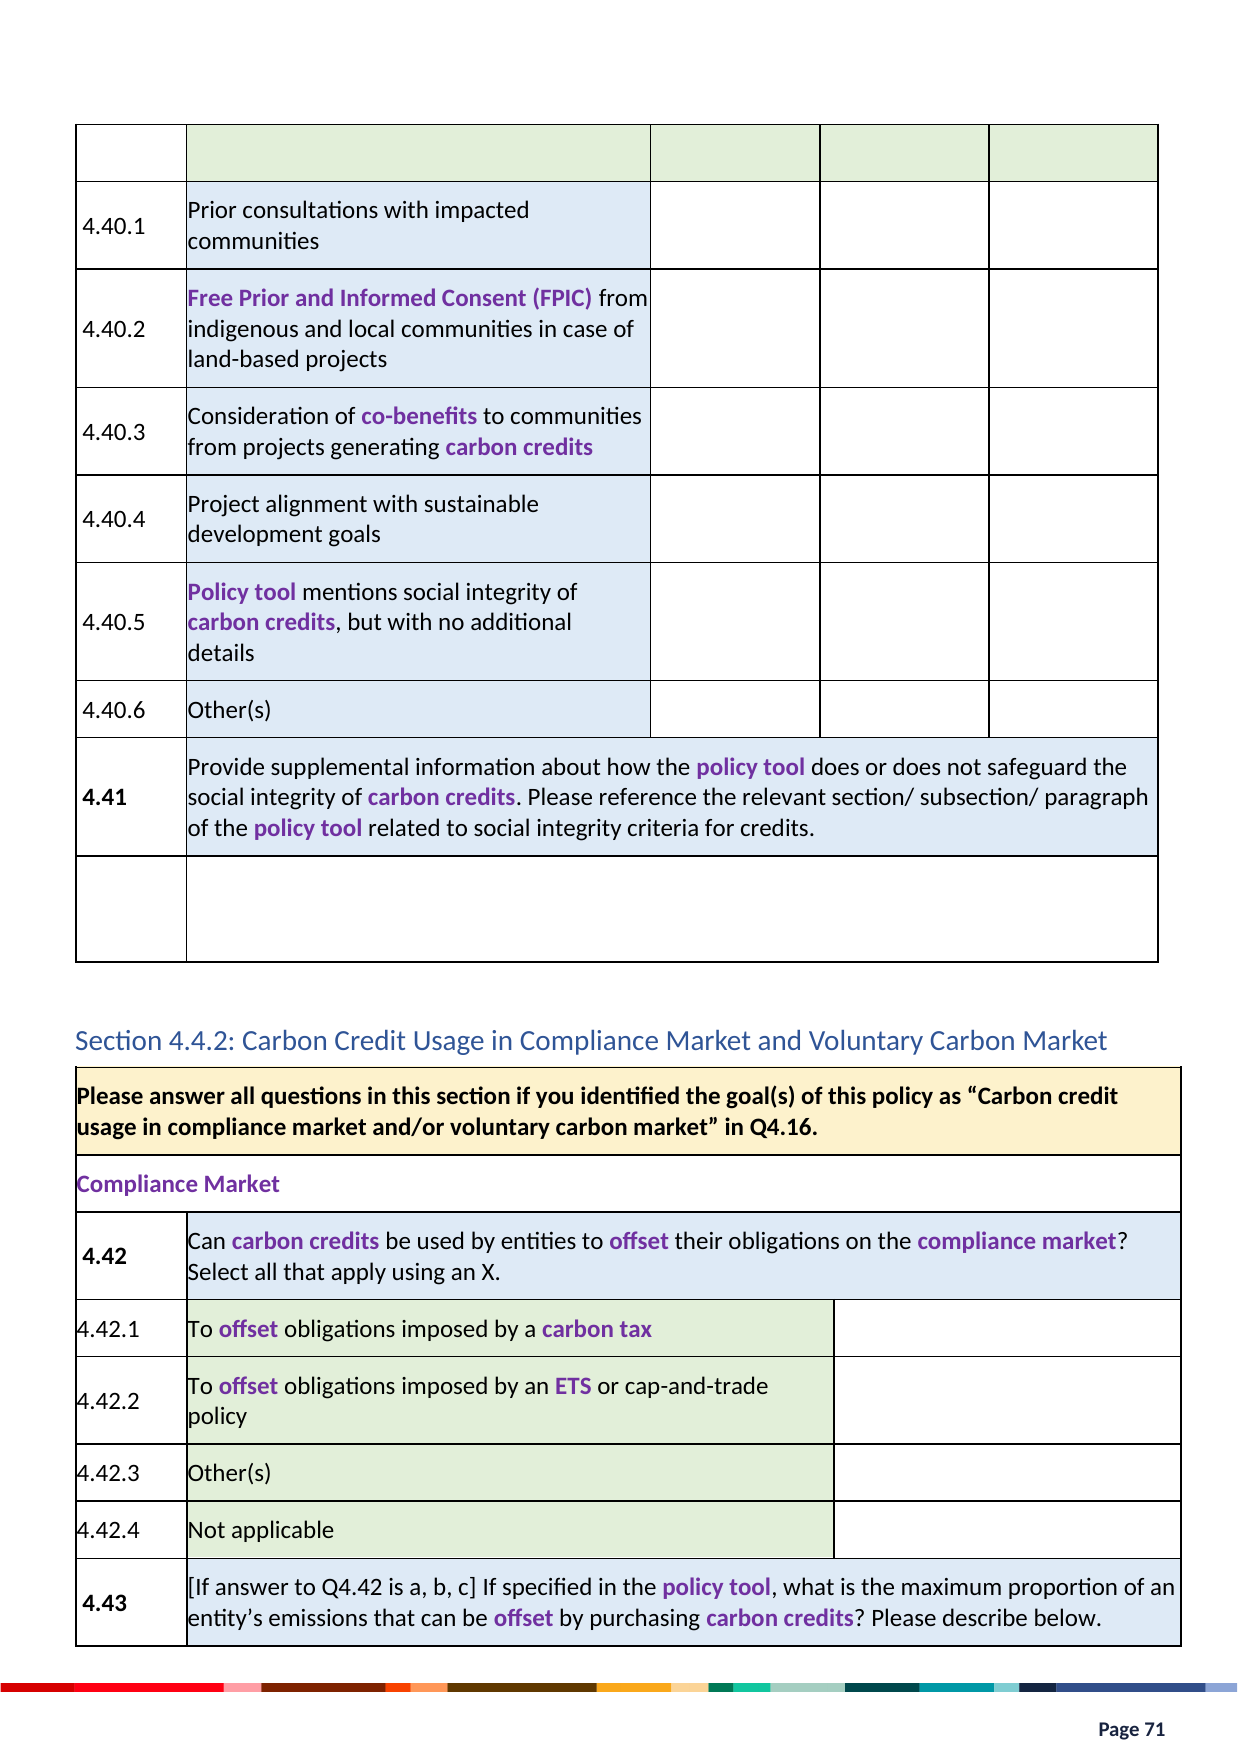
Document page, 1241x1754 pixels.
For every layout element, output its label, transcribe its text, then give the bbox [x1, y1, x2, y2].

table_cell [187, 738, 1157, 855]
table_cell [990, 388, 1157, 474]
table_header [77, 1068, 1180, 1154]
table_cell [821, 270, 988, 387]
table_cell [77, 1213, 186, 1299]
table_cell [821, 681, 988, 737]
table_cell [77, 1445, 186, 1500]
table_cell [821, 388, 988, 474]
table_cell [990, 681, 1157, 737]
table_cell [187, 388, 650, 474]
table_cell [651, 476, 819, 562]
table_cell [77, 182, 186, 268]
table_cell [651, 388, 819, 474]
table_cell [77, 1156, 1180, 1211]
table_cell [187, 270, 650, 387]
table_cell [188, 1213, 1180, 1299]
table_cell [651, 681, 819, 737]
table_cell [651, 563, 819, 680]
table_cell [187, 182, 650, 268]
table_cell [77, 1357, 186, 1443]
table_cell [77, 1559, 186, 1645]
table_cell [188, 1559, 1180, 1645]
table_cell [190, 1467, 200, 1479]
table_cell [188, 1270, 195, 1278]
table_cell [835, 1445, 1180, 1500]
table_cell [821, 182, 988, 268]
picture [0, 1683, 1236, 1692]
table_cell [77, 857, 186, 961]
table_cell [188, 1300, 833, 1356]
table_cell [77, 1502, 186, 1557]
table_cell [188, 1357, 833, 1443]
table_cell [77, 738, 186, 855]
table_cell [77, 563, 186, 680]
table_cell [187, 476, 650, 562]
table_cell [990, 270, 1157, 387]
subtitle Section 4.4.2: Carbon Credit Usage in Compliance Market and Voluntary Carbon Market [75, 1022, 1165, 1058]
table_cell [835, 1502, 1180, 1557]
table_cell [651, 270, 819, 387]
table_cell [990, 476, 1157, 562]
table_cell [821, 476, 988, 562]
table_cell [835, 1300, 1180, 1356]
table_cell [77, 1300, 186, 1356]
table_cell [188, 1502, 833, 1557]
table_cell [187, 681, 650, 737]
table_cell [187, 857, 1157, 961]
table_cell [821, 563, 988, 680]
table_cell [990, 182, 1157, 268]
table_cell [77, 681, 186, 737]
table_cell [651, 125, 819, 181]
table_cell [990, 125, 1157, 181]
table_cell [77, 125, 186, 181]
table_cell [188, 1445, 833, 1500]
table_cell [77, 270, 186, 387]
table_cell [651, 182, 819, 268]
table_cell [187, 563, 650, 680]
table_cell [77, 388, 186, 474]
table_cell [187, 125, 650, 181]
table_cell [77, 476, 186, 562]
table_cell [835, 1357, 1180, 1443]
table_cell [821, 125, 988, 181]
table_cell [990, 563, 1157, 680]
